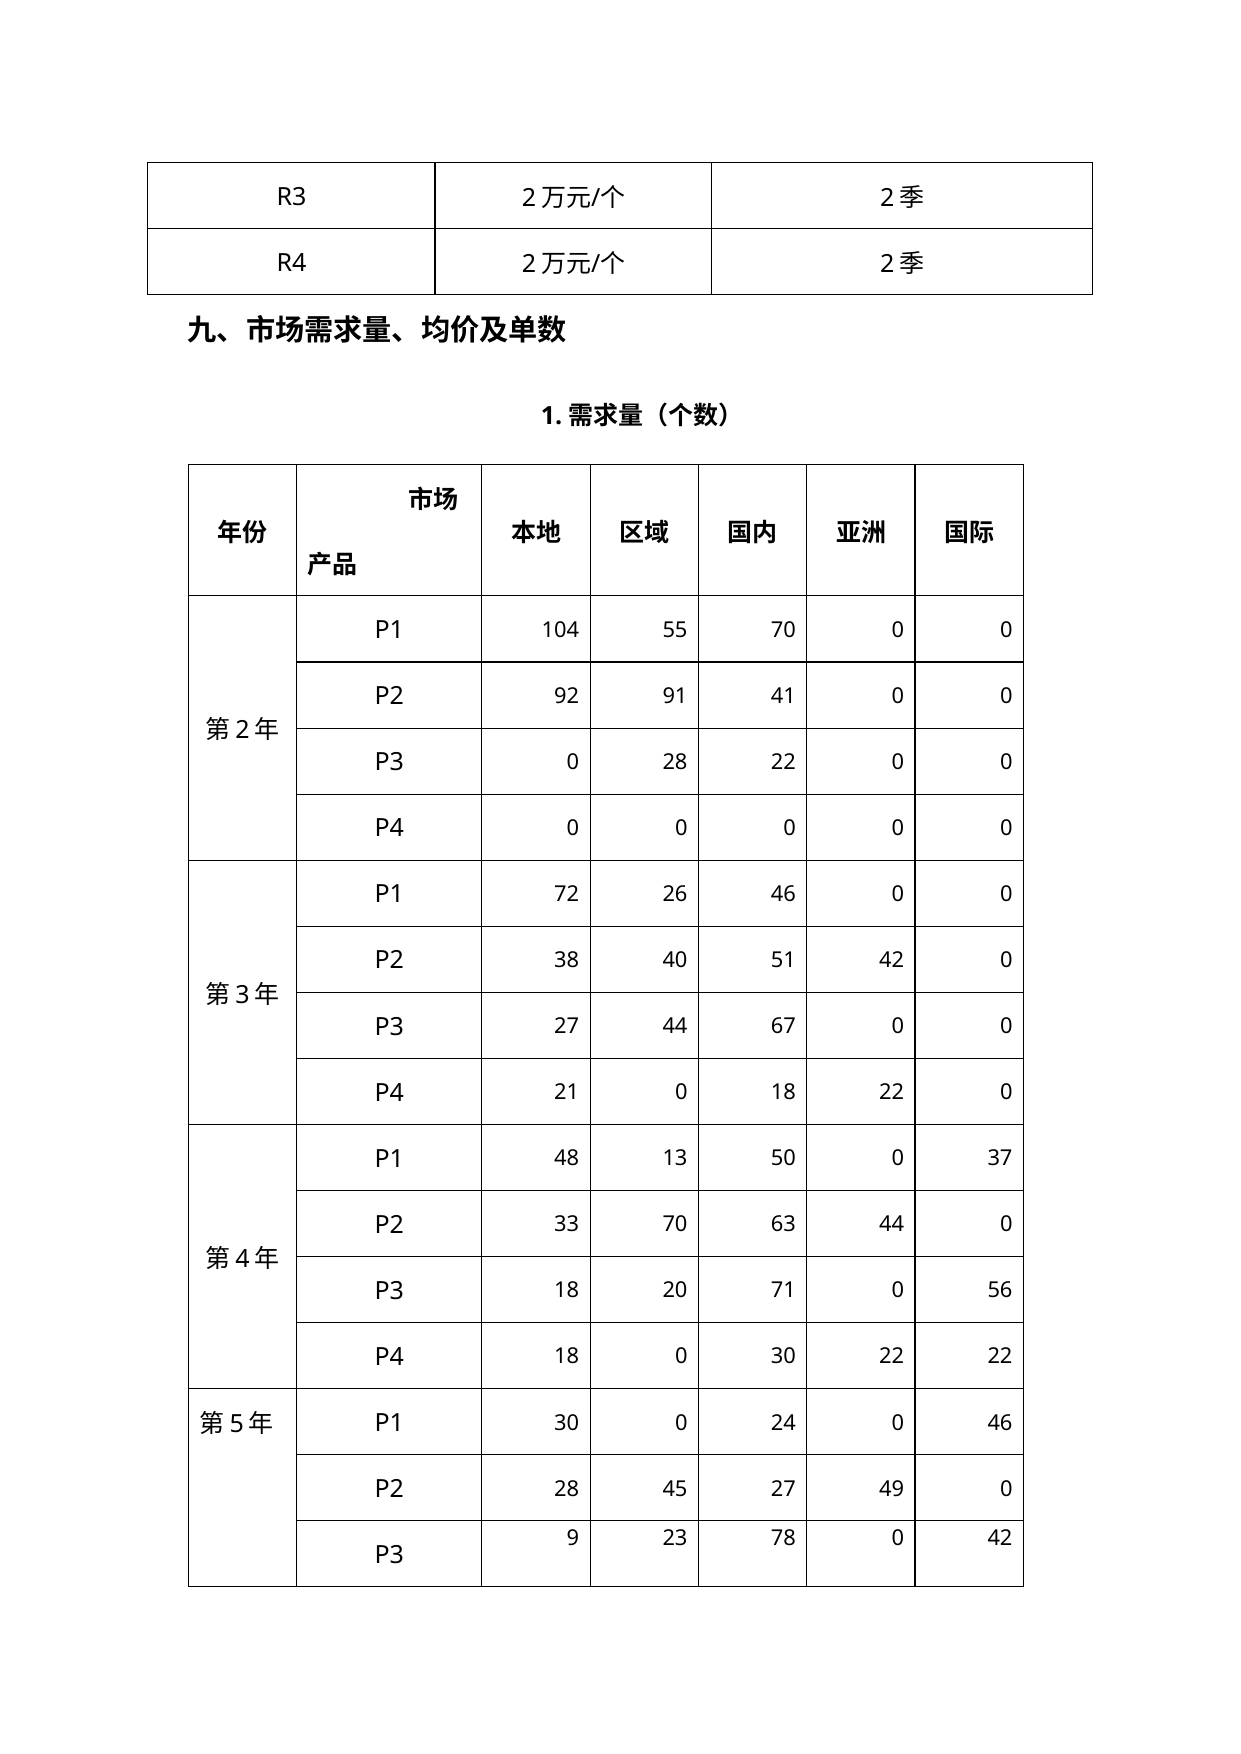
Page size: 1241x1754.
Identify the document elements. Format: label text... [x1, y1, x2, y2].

table_cell 20 [591, 1257, 698, 1322]
table_cell 37 [916, 1125, 1023, 1190]
table_cell 第5年 [189, 1389, 296, 1586]
table_cell 0 [916, 1191, 1023, 1256]
table_cell 38 [482, 927, 590, 992]
table_cell P4 [297, 795, 481, 859]
table_header 国内 [699, 465, 806, 595]
table_cell 18 [482, 1257, 590, 1322]
table_header 区域 [591, 465, 698, 595]
table_cell 46 [916, 1389, 1023, 1454]
table_cell 40 [591, 927, 698, 992]
table_cell 55 [591, 596, 698, 661]
table_header 亚洲 [807, 465, 914, 595]
table_cell 18 [699, 1059, 806, 1124]
table_cell 0 [591, 1389, 698, 1454]
table_cell 0 [916, 729, 1023, 793]
table_cell 22 [699, 729, 806, 793]
table_cell 70 [699, 596, 806, 661]
table_cell 0 [699, 795, 806, 859]
table_cell 22 [916, 1323, 1023, 1388]
table_cell 0 [807, 663, 914, 727]
table_cell P2 [297, 1191, 481, 1256]
table_cell 41 [699, 663, 806, 727]
table_cell 13 [591, 1125, 698, 1190]
table_cell 45 [591, 1455, 698, 1520]
table_cell 44 [591, 993, 698, 1058]
table_header 国际 [916, 465, 1023, 595]
table_cell 0 [916, 596, 1023, 661]
table_cell P4 [297, 1323, 481, 1388]
table_cell 第2年 [189, 596, 296, 859]
text 九、市场需求量、均价及单数 [187, 295, 1053, 360]
table_cell 9 [482, 1521, 590, 1586]
table_cell 21 [482, 1059, 590, 1124]
table_cell 33 [482, 1191, 590, 1256]
table_cell 0 [482, 795, 590, 859]
table_cell 2万元/个 [436, 163, 711, 228]
table_header 年份 [189, 465, 296, 595]
table_cell 第4年 [189, 1125, 296, 1388]
table_cell P3 [297, 993, 481, 1058]
table_header 本地 [482, 465, 590, 595]
table_cell 0 [807, 795, 914, 859]
table_cell 44 [807, 1191, 914, 1256]
table_cell 0 [807, 596, 914, 661]
table_cell P1 [297, 596, 481, 661]
table_header 市场 产品 [297, 465, 481, 595]
table_cell 104 [482, 596, 590, 661]
table_cell 30 [699, 1323, 806, 1388]
table_cell 22 [807, 1323, 914, 1388]
table_cell P1 [297, 1125, 481, 1190]
table_cell 0 [807, 1521, 914, 1586]
table_cell 0 [916, 1059, 1023, 1124]
table_cell 24 [699, 1389, 806, 1454]
table_cell 70 [591, 1191, 698, 1256]
table_cell 0 [482, 729, 590, 793]
table_cell 0 [916, 993, 1023, 1058]
table_cell 30 [482, 1389, 590, 1454]
table_cell P2 [297, 1455, 481, 1520]
table_cell 0 [916, 795, 1023, 859]
table_cell 0 [591, 1059, 698, 1124]
table_cell 2万元/个 [436, 229, 711, 294]
table_cell 72 [482, 861, 590, 926]
table_cell 46 [699, 861, 806, 926]
table_cell 0 [807, 993, 914, 1058]
table_cell P2 [297, 663, 481, 727]
table_cell 49 [807, 1455, 914, 1520]
table_cell 71 [699, 1257, 806, 1322]
table_cell 0 [916, 1455, 1023, 1520]
table_cell 27 [482, 993, 590, 1058]
table_cell 92 [482, 663, 590, 727]
table_cell P4 [297, 1059, 481, 1124]
table_cell P2 [297, 927, 481, 992]
table_cell 0 [807, 861, 914, 926]
table_cell 0 [916, 861, 1023, 926]
table_cell P1 [297, 861, 481, 926]
table_cell P3 [297, 1521, 481, 1586]
table_cell R3 [148, 163, 434, 228]
table_cell 28 [591, 729, 698, 793]
table_cell 50 [699, 1125, 806, 1190]
table_cell 0 [916, 663, 1023, 727]
table_cell 0 [807, 1257, 914, 1322]
table_cell 0 [807, 729, 914, 793]
table_cell 91 [591, 663, 698, 727]
table_cell P1 [297, 1389, 481, 1454]
table_cell 18 [482, 1323, 590, 1388]
table_cell 63 [699, 1191, 806, 1256]
table_cell R4 [148, 229, 434, 294]
table_cell 51 [699, 927, 806, 992]
table_cell 0 [807, 1125, 914, 1190]
table_cell 0 [591, 1323, 698, 1388]
table_cell 56 [916, 1257, 1023, 1322]
table_cell 67 [699, 993, 806, 1058]
table_cell P3 [297, 1257, 481, 1322]
table_cell 23 [591, 1521, 698, 1586]
table_cell 2季 [712, 229, 1092, 294]
table_cell 0 [916, 927, 1023, 992]
table_cell 27 [699, 1455, 806, 1520]
table_cell 78 [699, 1521, 806, 1586]
table_cell 28 [482, 1455, 590, 1520]
table_cell 0 [591, 795, 698, 859]
table_cell 42 [916, 1521, 1023, 1586]
table_cell 22 [807, 1059, 914, 1124]
text 1. 需求量（个数） [187, 381, 1053, 446]
table_cell 26 [591, 861, 698, 926]
table_cell 48 [482, 1125, 590, 1190]
table_cell 2季 [712, 163, 1092, 228]
table_cell 第3年 [189, 861, 296, 1124]
table_cell P3 [297, 729, 481, 793]
table_cell 0 [807, 1389, 914, 1454]
table_cell 42 [807, 927, 914, 992]
